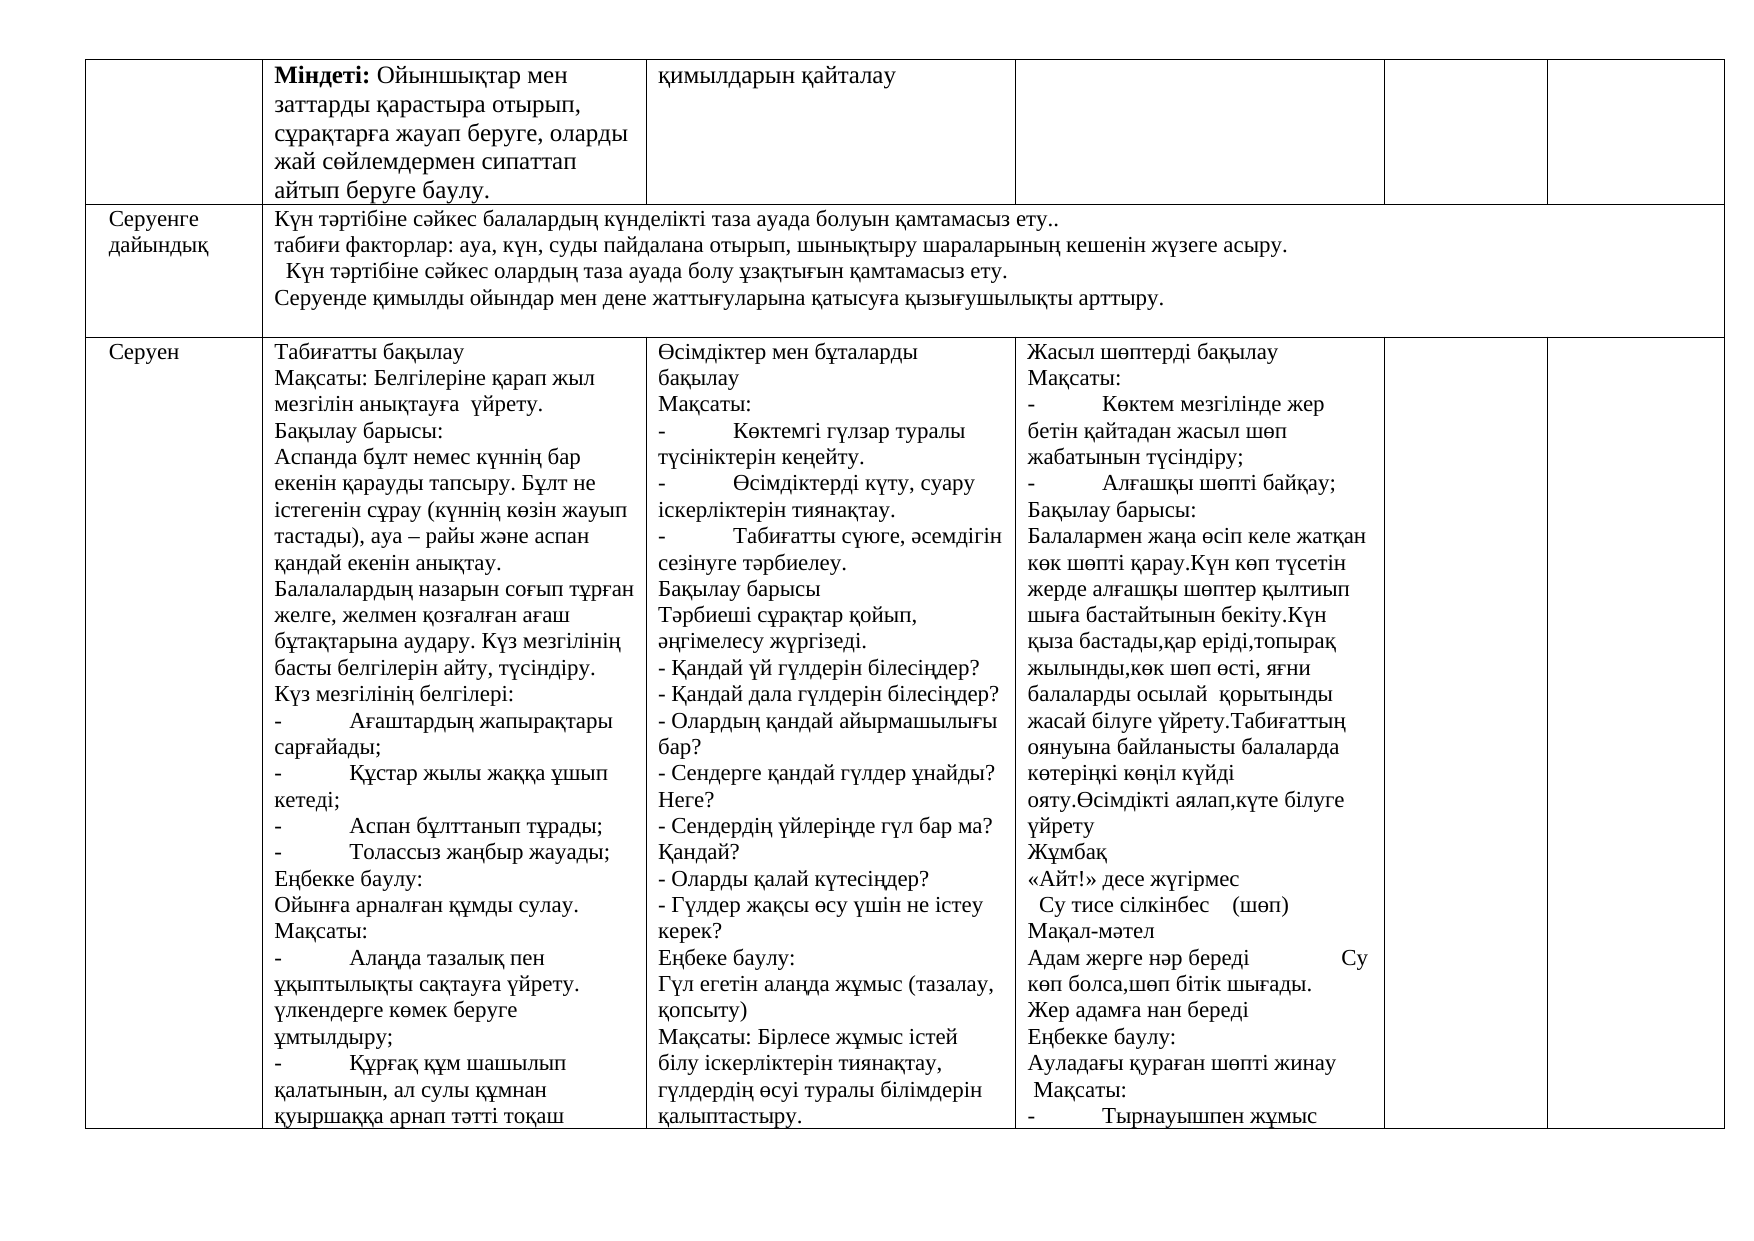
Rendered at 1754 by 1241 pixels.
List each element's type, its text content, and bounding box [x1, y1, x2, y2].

table_cell [1385, 60, 1547, 204]
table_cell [647, 60, 1015, 204]
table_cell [263, 338, 646, 1128]
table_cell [1016, 60, 1384, 204]
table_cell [86, 60, 262, 204]
table_cell Серуенге дайындық [86, 205, 262, 337]
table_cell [647, 338, 1015, 1128]
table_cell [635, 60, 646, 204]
table_cell [1385, 338, 1547, 1128]
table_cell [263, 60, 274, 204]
table_cell Серуен [86, 338, 262, 1128]
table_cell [1016, 338, 1384, 1128]
table_cell Күн тәртібіне сәйкес балалардың күнделікті таза ауада болуын қамтамасыз ету.. табиғи факторлар: ауа, күн, суды пайдалана отырып, шынықтыру шараларының кешенін жүзеге асыру. Күн тәртібіне сәйкес олардың таза ауада болу ұзақтығын қамтамасыз ету. Серуенде қимылды ойындар мен дене жаттығуларына қатысуға қызығушылықты арттыру. [263, 205, 1724, 337]
table_cell [1548, 60, 1724, 204]
table_cell [1548, 338, 1724, 1128]
